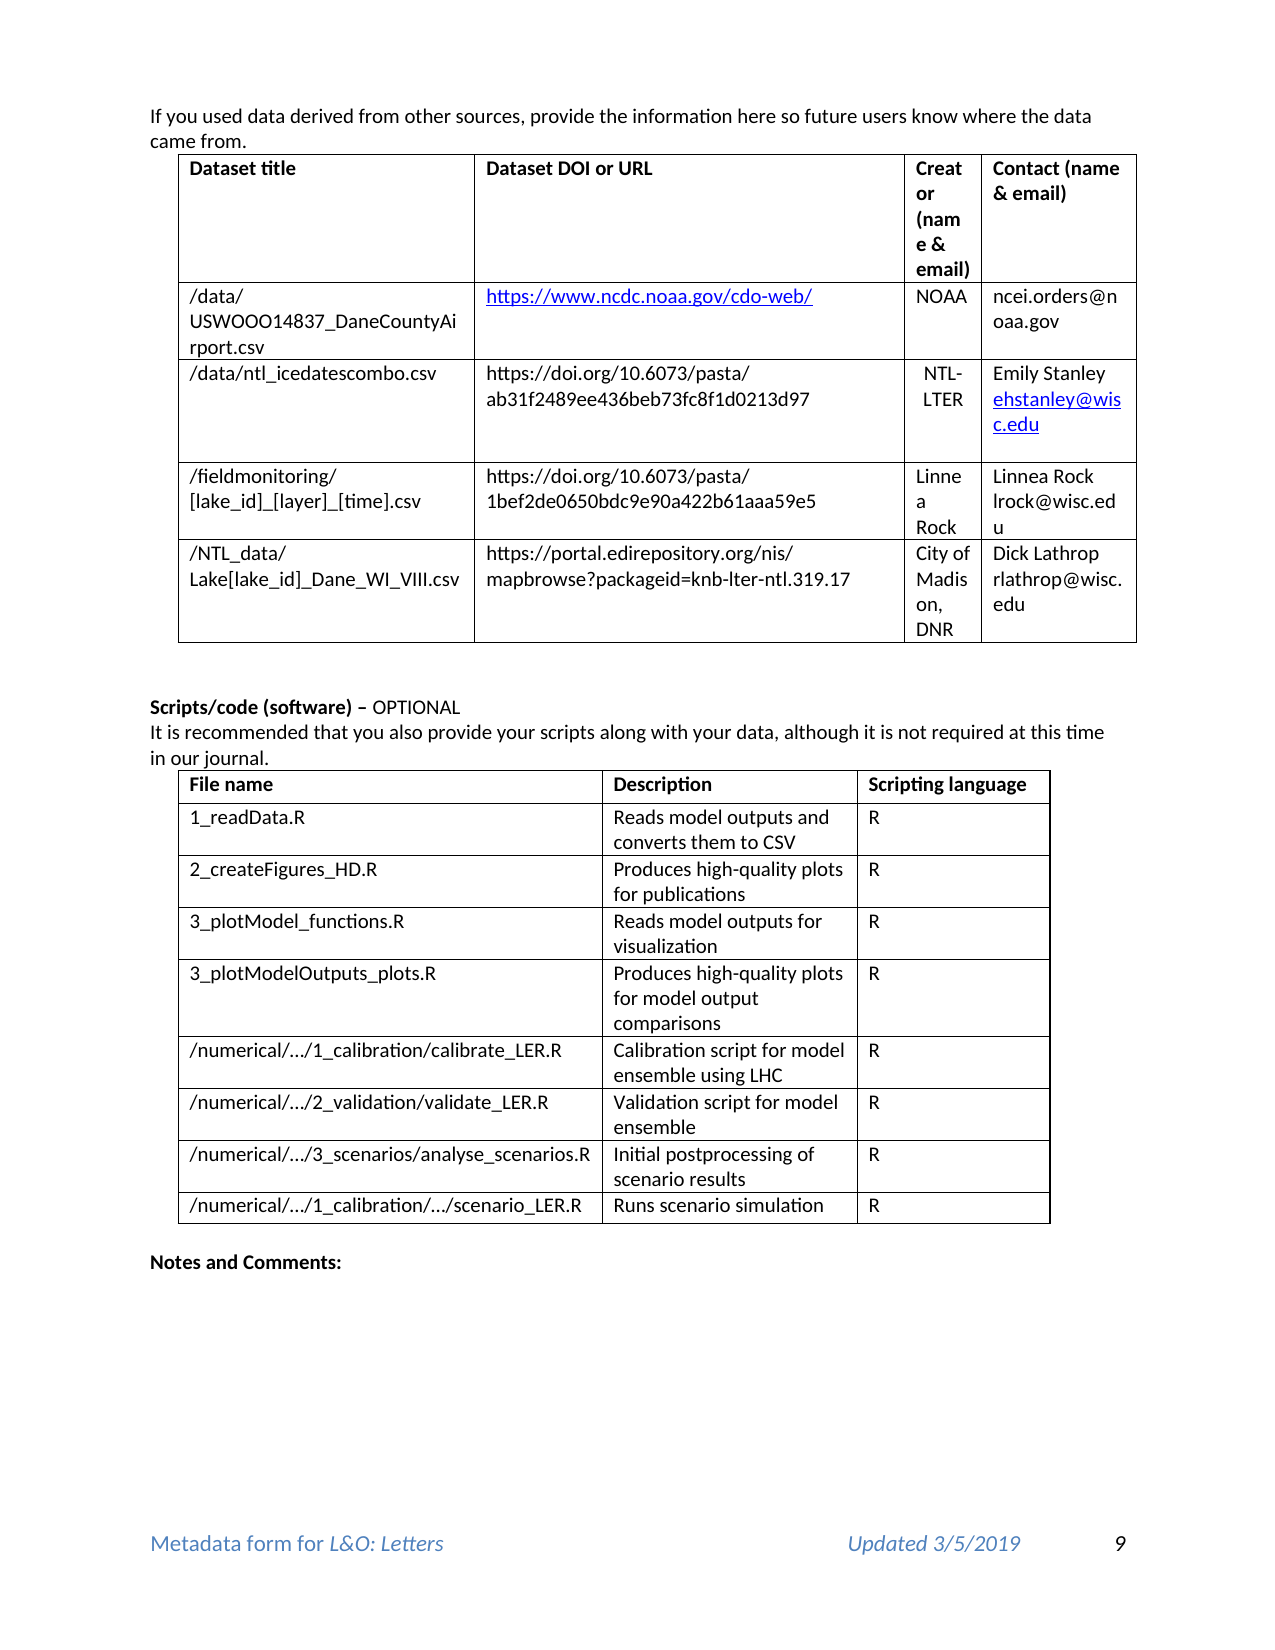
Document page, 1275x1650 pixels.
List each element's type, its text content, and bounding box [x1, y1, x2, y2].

table_cell Produces high-quality plots for model output comparisons [603, 960, 857, 1036]
table_cell /data/ntl_icedatescombo.csv [179, 360, 474, 462]
table_cell City of Madison, DNR [905, 540, 981, 642]
table_cell Reads model outputs for visualization [603, 908, 857, 959]
text Scripts/code (software) – OPTIONAL [150, 694, 1125, 719]
table_cell Produces high-quality plots for publications [603, 856, 857, 907]
table_cell NTL-LTER [905, 360, 981, 462]
table_cell Initial postprocessing of scenario results [603, 1141, 857, 1192]
table_header Dataset title [179, 155, 474, 282]
table_cell NOAA [905, 283, 981, 359]
table_cell R [858, 1089, 1049, 1140]
table_cell https://portal.edirepository.org/nis/mapbrowse?packageid=knb-lter-ntl.319.17 [475, 540, 904, 642]
table_cell https://doi.org/10.6073/pasta/1bef2de0650bdc9e90a422b61aaa59e5 [475, 463, 904, 539]
table_header Scripting language [858, 771, 1049, 803]
table_cell 3_plotModelOutputs_plots.R [179, 960, 602, 1036]
table_cell R [858, 1037, 1049, 1088]
table_cell /fieldmonitoring/[lake_id]_[layer]_[time].csv [179, 463, 474, 539]
table_header Creator (name & email) [905, 155, 981, 282]
table_cell R [858, 960, 1049, 1036]
table_cell https://doi.org/10.6073/pasta/ab31f2489ee436beb73fc8f1d0213d97 [475, 360, 904, 462]
table_cell Runs scenario simulation [603, 1193, 857, 1223]
table_cell ncei.orders@noaa.gov [982, 283, 1136, 359]
table_cell /numerical/…/2_validation/validate_LER.R [179, 1089, 602, 1140]
table_cell Validation script for model ensemble [603, 1089, 857, 1140]
table_header Contact (name & email) [982, 155, 1136, 282]
table_header Dataset DOI or URL [475, 155, 904, 282]
table_cell R [858, 856, 1049, 907]
text Notes and Comments: [150, 1249, 1125, 1275]
table_cell /data/USWOOO14837_DaneCountyAirport.csv [179, 283, 474, 359]
table_cell /numerical/…/3_scenarios/analyse_scenarios.R [179, 1141, 602, 1192]
table_cell 2_createFigures_HD.R [179, 856, 602, 907]
table_cell R [858, 908, 1049, 959]
text It is recommended that you also provide your scripts along with your data, although it is not required at this time in our journal. [150, 719, 1125, 770]
table_cell R [858, 1141, 1049, 1192]
text If you used data derived from other sources, provide the information here so future users know where the data came from. [150, 103, 1125, 154]
table_cell Linnea Rock lrock@wisc.edu [982, 463, 1136, 539]
table_cell 1_readData.R [179, 804, 602, 855]
table_header File name [179, 771, 602, 803]
table_cell Emily Stanley ehstanley@wisc.edu [982, 360, 1136, 462]
table_cell /numerical/…/1_calibration/…/scenario_LER.R [179, 1193, 602, 1223]
table_cell Dick Lathrop rlathrop@wisc.edu [982, 540, 1136, 642]
table_cell /NTL_data/Lake[lake_id]_Dane_WI_VIII.csv [179, 540, 474, 642]
table_cell R [858, 804, 1049, 855]
table_cell https://www.ncdc.noaa.gov/cdo-web/ [475, 283, 904, 359]
table_cell R [858, 1193, 1049, 1223]
table_cell 3_plotModel_functions.R [179, 908, 602, 959]
table_header Description [603, 771, 857, 803]
table_cell /numerical/…/1_calibration/calibrate_LER.R [179, 1037, 602, 1088]
table_cell Calibration script for model ensemble using LHC [603, 1037, 857, 1088]
table_cell Reads model outputs and converts them to CSV [603, 804, 857, 855]
table_cell Linnea Rock [905, 463, 981, 539]
